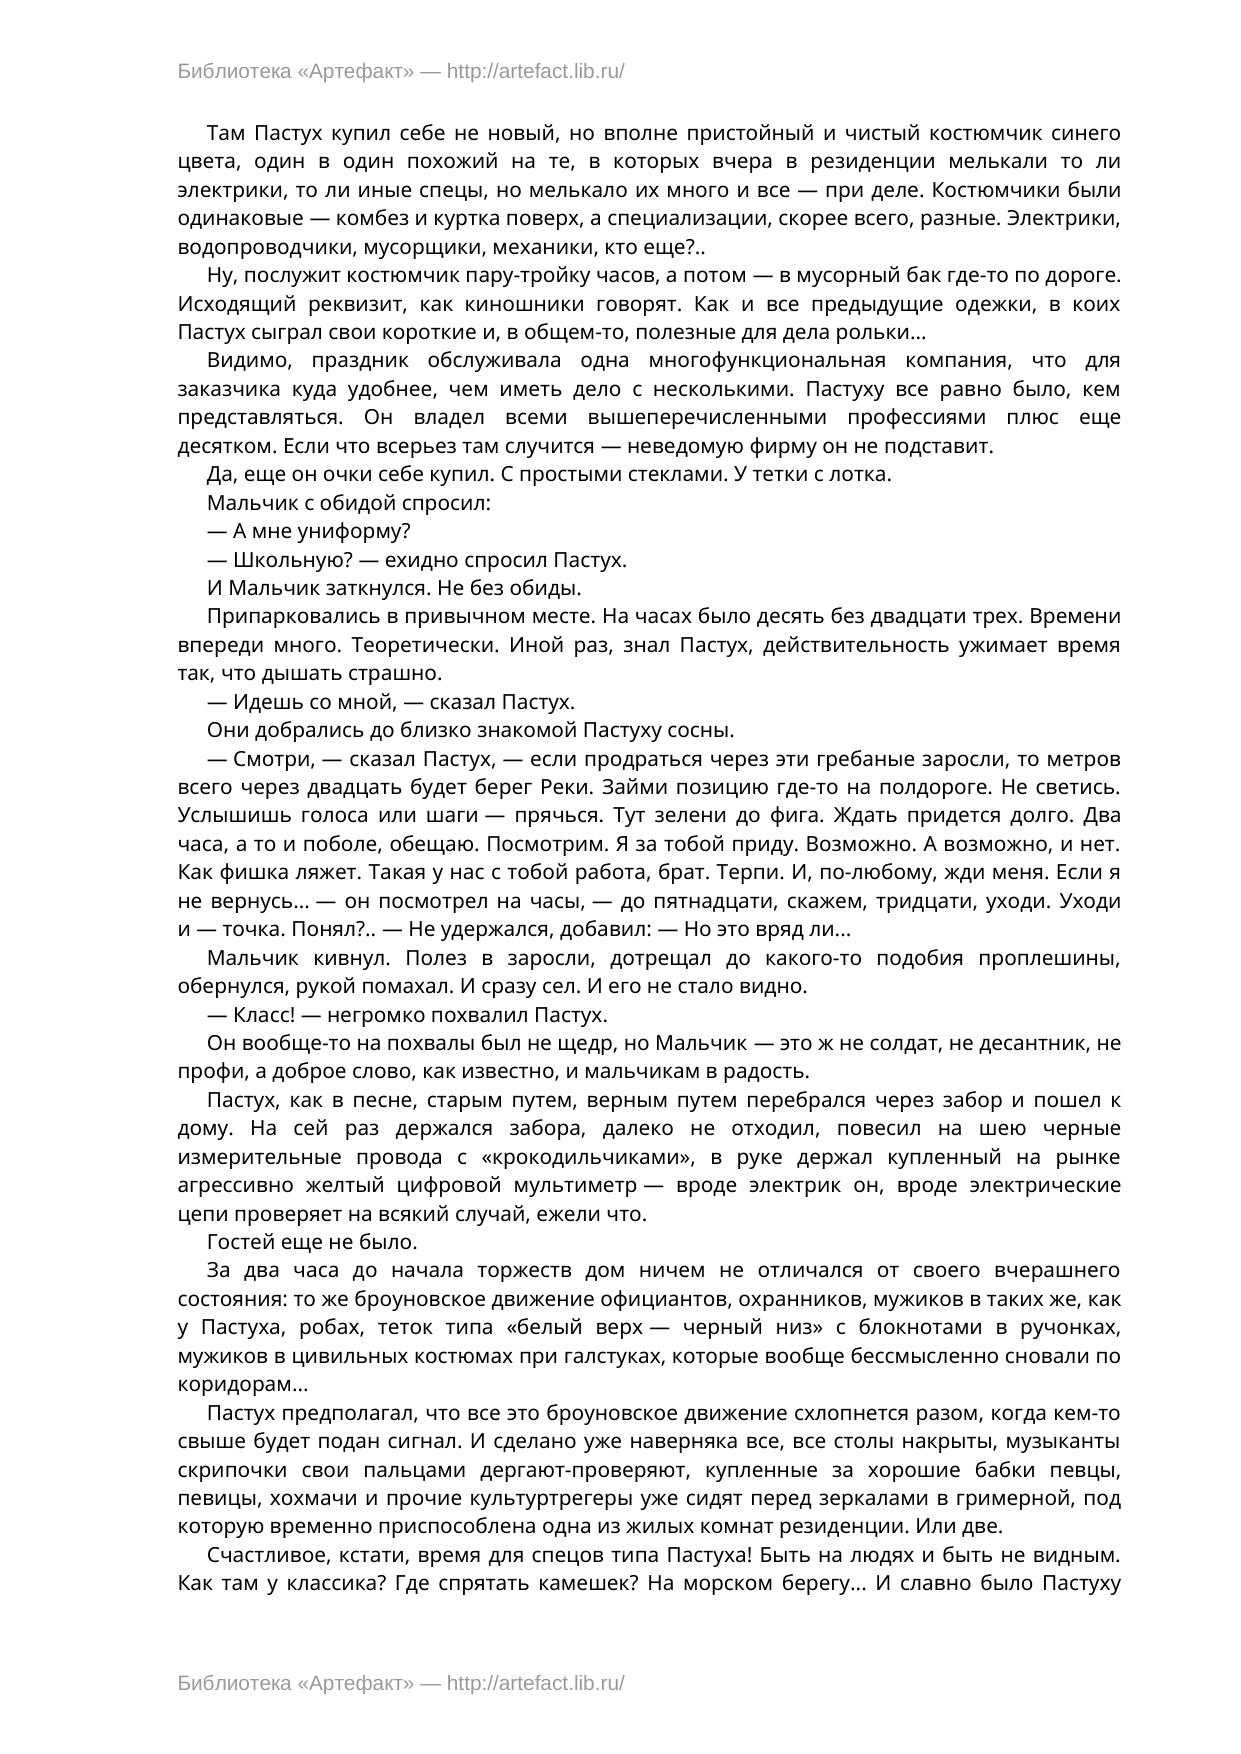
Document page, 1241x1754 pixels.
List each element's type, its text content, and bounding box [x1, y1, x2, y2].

text Пастух, как в песне, старым путем, верным путем перебрался через забор и пошел к дому. На сей раз держался забора, далеко не отходил, повесил на шею черные измерительные провода с «крокодильчиками», в руке держал купленный на рынке агрессивно желтый цифровой мультиметр — вроде электрик он, вроде электрические цепи проверяет на всякий случай, ежели что. [177, 1085, 1122, 1227]
text Там Пастух купил себе не новый, но вполне пристойный и чистый костюмчик синего цвета, один в один похожий на те, в которых вчера в резиденции мелькали то ли электрики, то ли иные спецы, но мелькало их много и все — при деле. Костюмчики были одинаковые — комбез и куртка поверх, а специализации, скорее всего, разные. Электрики, водопроводчики, мусорщики, механики, кто еще?.. [177, 118, 1122, 260]
text Мальчик кивнул. Полез в заросли, дотрещал до какого-то подобия проплешины, обернулся, рукой помахал. И сразу сел. И его не стало видно. [177, 943, 1122, 1000]
text Припарковались в привычном месте. На часах было десять без двадцати трех. Времени впереди много. Теоретически. Иной раз, знал Пастух, действительность ужимает время так, что дышать страшно. [177, 602, 1122, 687]
text Он вообще-то на похвалы был не щедр, но Мальчик — это ж не солдат, не десантник, не профи, а доброе слово, как известно, и мальчикам в радость. [177, 1028, 1122, 1085]
text — Школьную? — ехидно спросил Пастух. [177, 545, 1122, 573]
text Видимо, праздник обслуживала одна многофункциональная компания, что для заказчика куда удобнее, чем иметь дело с несколькими. Пастуху все равно было, кем представляться. Он владел всеми вышеперечисленными профессиями плюс еще десятком. Если что всерьез там случится — неведомую фирму он не подставит. [177, 346, 1122, 459]
text Мальчик с обидой спросил: [177, 488, 1122, 516]
text За два часа до начала торжеств дом ничем не отличался от своего вчерашнего состояния: то же броуновское движение официантов, охранников, мужиков в таких же, как у Пастуха, робах, теток типа «белый верх — черный низ» с блокнотами в ручонках, мужиков в цивильных костюмах при галстуках, которые вообще бессмысленно сновали по коридорам... [177, 1256, 1122, 1398]
text — А мне униформу? [177, 516, 1122, 545]
text — Класс! — негромко похвалил Пастух. [177, 1000, 1122, 1028]
text — Смотри, — сказал Пастух, — если продраться через эти гребаные заросли, то метров всего через двадцать будет берег Реки. Займи позицию где-то на полдороге. Не светись. Услышишь голоса или шаги — прячься. Тут зелени до фига. Ждать придется долго. Два часа, а то и поболе, обещаю. Посмотрим. Я за тобой приду. Возможно. А возможно, и нет. Как фишка ляжет. Такая у нас с тобой работа, брат. Терпи. И, по-любому, жди меня. Если я не вернусь... — он посмотрел на часы, — до пятнадцати, скажем, тридцати, уходи. Уходи и — точка. Понял?.. — Не удержался, добавил: — Но это вряд ли... [177, 744, 1122, 943]
text Да, еще он очки себе купил. С простыми стеклами. У тетки с лотка. [177, 459, 1122, 488]
text И Мальчик заткнулся. Не без обиды. [177, 573, 1122, 602]
text Ну, послужит костюмчик пару-тройку часов, а потом — в мусорный бак где-то по дороге. Исходящий реквизит, как киношники говорят. Как и все предыдущие одежки, в коих Пастух сыграл свои короткие и, в общем-то, полезные для дела рольки... [177, 260, 1122, 346]
text — Идешь со мной, — сказал Пастух. [177, 687, 1122, 715]
text Гостей еще не было. [177, 1227, 1122, 1256]
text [177, 1540, 1122, 1597]
text Пастух предполагал, что все это броуновское движение схлопнется разом, когда кем-то свыше будет подан сигнал. И сделано уже наверняка все, все столы накрыты, музыканты скрипочки свои пальцами дергают-проверяют, купленные за хорошие бабки певцы, певицы, хохмачи и прочие культуртрегеры уже сидят перед зеркалами в гримерной, под которую временно приспособлена одна из жилых комнат резиденции. Или две. [177, 1398, 1122, 1540]
text Они добрались до близко знакомой Пастуху сосны. [177, 715, 1122, 744]
